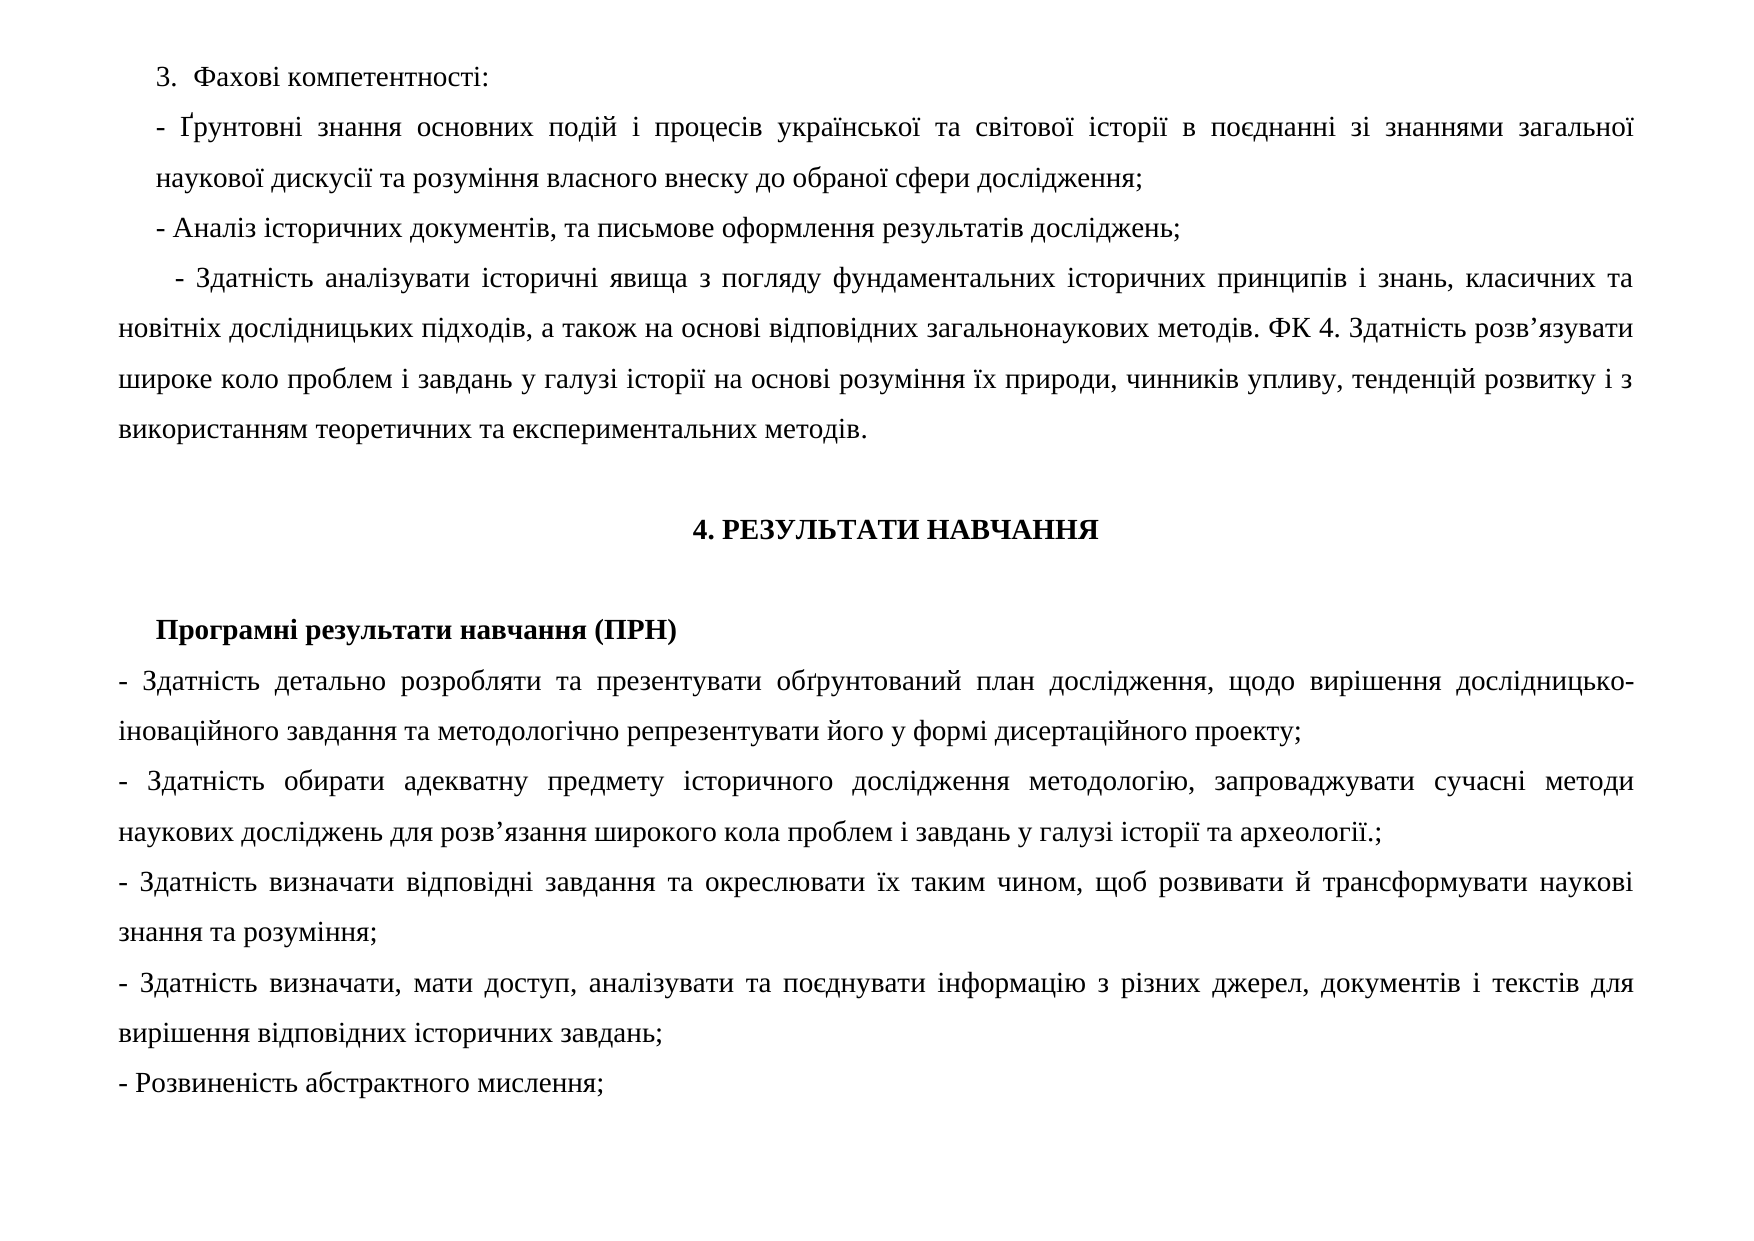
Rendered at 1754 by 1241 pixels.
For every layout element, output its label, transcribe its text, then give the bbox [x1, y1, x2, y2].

text Програмні результати навчання (ПРН) [156, 612, 1636, 646]
text - Розвиненість абстрактного мислення; [118, 1065, 1636, 1099]
text - Здатність обирати адекватну предмету історичного дослідження методологію, запроваджувати сучасні методи наукових досліджень для розв’язання широкого кола проблем і завдань у галузі історії та археології.; [118, 763, 1636, 847]
text - Ґрунтовні знання основних подій і процесів української та світової історії в поєднанні зі знаннями загальної наукової дискусії та розуміння власного внеску до обраної сфери дослідження; [156, 109, 1636, 193]
text 4. Результати навчання [156, 512, 1636, 545]
text - Здатність аналізувати історичні явища з погляду фундаментальних історичних принципів і знань, класичних та новітніх дослідницьких підходів, а також на основі відповідних загальнонаукових методів. ФК 4. Здатність розв’язувати широке коло проблем і завдань у галузі історії на основі розуміння їх природи, чинників упливу, тенденцій розвитку і з використанням теоретичних та експериментальних методів. [118, 260, 1636, 445]
text - Здатність визначати, мати доступ, аналізувати та поєднувати інформацію з різних джерел, документів і текстів для вирішення відповідних історичних завдань; [118, 965, 1636, 1048]
text - Аналіз історичних документів, та письмове оформлення результатів досліджень; [156, 210, 1636, 243]
text - Здатність визначати відповідні завдання та окреслювати їх таким чином, щоб розвивати й трансформувати наукові знання та розуміння; [118, 864, 1636, 948]
text - Здатність детально розробляти та презентувати обґрунтований план дослідження, щодо вирішення дослідницько-іноваційного завдання та методологічно репрезентувати його у формі дисертаційного проекту; [118, 663, 1636, 747]
list Фахові компетентності: [156, 59, 1636, 93]
